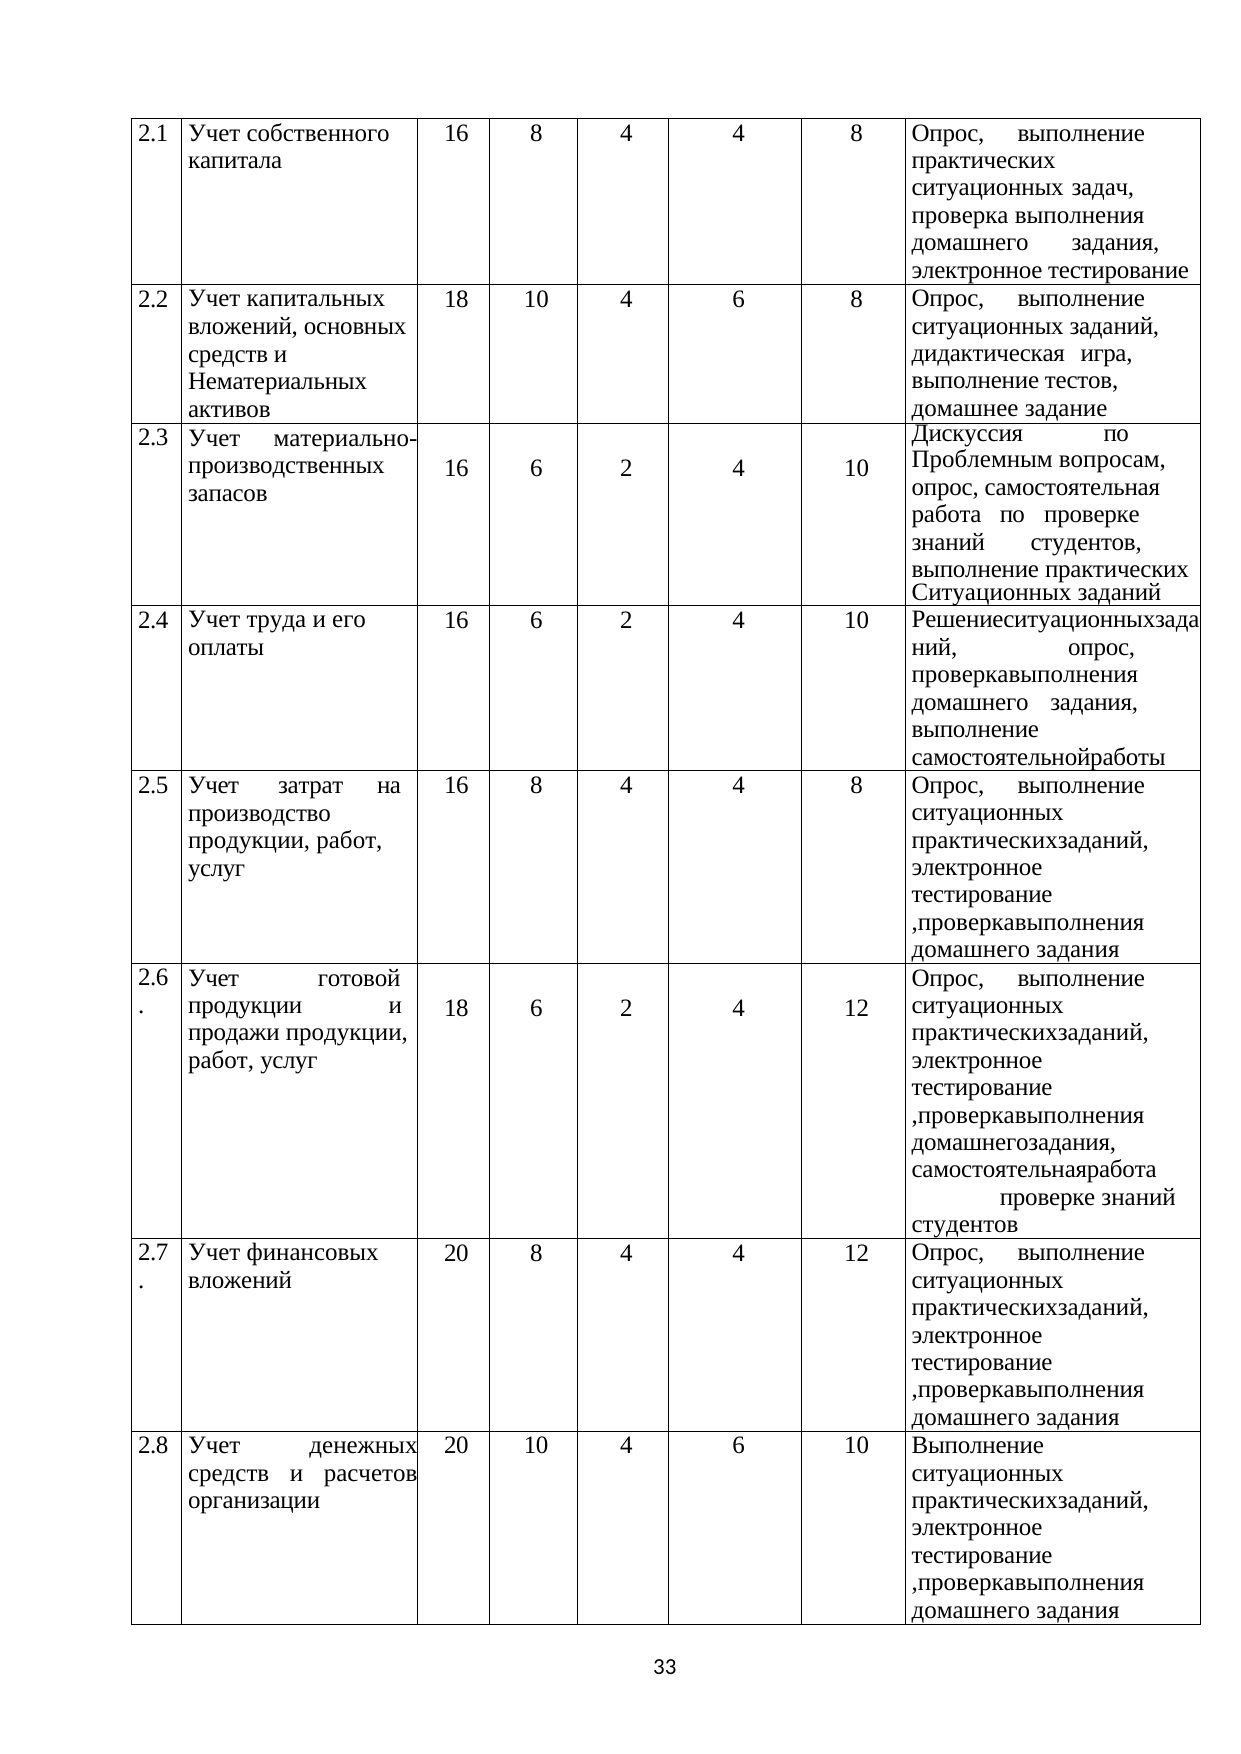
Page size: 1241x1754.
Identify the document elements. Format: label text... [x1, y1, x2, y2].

table_cell Учет финансовых вложений [182, 1239, 417, 1431]
table_cell 2.5 [132, 771, 181, 963]
table_cell Учет затрат на производство продукции, работ, услуг [182, 771, 417, 963]
table_cell 8 [802, 285, 905, 423]
table_cell 4 [578, 1239, 668, 1431]
table_cell Опрос, выполнение ситуационных заданий, дидактическая игра, выполнение тестов, домашнее задание [906, 285, 1200, 423]
table_cell Дискуссия по Проблемным вопросам, опрос, самостоятельная работа по проверке знаний студентов, выполнение практических Ситуационных заданий [906, 424, 1200, 605]
table_cell 4 [669, 606, 801, 770]
table_cell 20 [418, 1432, 489, 1623]
table_cell 4 [578, 119, 668, 284]
table_cell 16 [418, 119, 489, 284]
table_cell 10 [802, 424, 905, 605]
table_cell 8 [802, 771, 905, 963]
table_cell 18 [418, 285, 489, 423]
table_cell 16 [418, 771, 489, 963]
table_cell 2.6 . [132, 964, 181, 1238]
table_cell 2.7 . [132, 1239, 181, 1431]
table_cell Учет труда и его оплаты [182, 606, 417, 770]
table_cell 6 [490, 606, 577, 770]
table_cell 6 [669, 285, 801, 423]
table_cell 2.4 [132, 606, 181, 770]
table_cell 8 [802, 119, 905, 284]
table_cell Опрос, выполнение практических ситуационных задач, проверка выполнения домашнего задания, электронное тестирование [906, 119, 1200, 284]
table_cell 4 [578, 1432, 668, 1623]
table_cell Учет материально- производственных запасов [182, 424, 417, 605]
table_cell 2.3 [132, 424, 181, 605]
table_cell 10 [490, 285, 577, 423]
table_cell 18 [418, 964, 489, 1238]
table_cell 4 [578, 285, 668, 423]
table_cell 2.1 [132, 119, 181, 284]
table_cell 2 [578, 424, 668, 605]
table_cell Учет капитальных вложений, основных средств и Нематериальных активов [182, 285, 417, 423]
table_cell 4 [669, 119, 801, 284]
table_cell Учет денежных средств и расчетов организации [182, 1432, 417, 1623]
table_cell Учет собственного капитала [182, 119, 417, 284]
table_cell 8 [490, 119, 577, 284]
table_cell 2 [578, 964, 668, 1238]
table_cell 8 [490, 1239, 577, 1431]
table_cell Опрос, выполнение ситуационных практическихзаданий, электронное тестирование,проверкавыполнения домашнего задания [906, 1239, 1200, 1431]
table_cell 16 [418, 424, 489, 605]
table_cell 6 [669, 1432, 801, 1623]
table_cell Решениеситуационныхзаданий, опрос, проверкавыполнения домашнего задания, выполнение самостоятельнойработы [906, 606, 1200, 770]
table_cell 8 [490, 771, 577, 963]
table_cell 4 [669, 964, 801, 1238]
table_cell 10 [802, 1432, 905, 1623]
table_cell 4 [669, 1239, 801, 1431]
table_cell 12 [802, 1239, 905, 1431]
table_cell 4 [669, 771, 801, 963]
table_cell Опрос, выполнение ситуационных практическихзаданий, электронное тестирование,проверкавыполнения домашнегозадания, самостоятельнаяработа по проверке знаний студентов [906, 964, 1200, 1238]
table_cell 10 [802, 606, 905, 770]
table_cell 20 [418, 1239, 489, 1431]
table_cell 12 [802, 964, 905, 1238]
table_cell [906, 1432, 1200, 1623]
table_cell Учет готовой продукции и продажи продукции, работ, услуг [182, 964, 417, 1238]
table_cell 2 [578, 606, 668, 770]
table_cell 6 [490, 964, 577, 1238]
table_cell 2.2 [132, 285, 181, 423]
table_cell Опрос, выполнение ситуационных практическихзаданий, электронное тестирование,проверкавыполнения домашнего задания [906, 771, 1200, 963]
table_cell 4 [669, 424, 801, 605]
table_cell 4 [578, 771, 668, 963]
table_cell 10 [490, 1432, 577, 1623]
table_cell 2.8 [132, 1432, 181, 1623]
table_cell 6 [490, 424, 577, 605]
table_cell 16 [418, 606, 489, 770]
